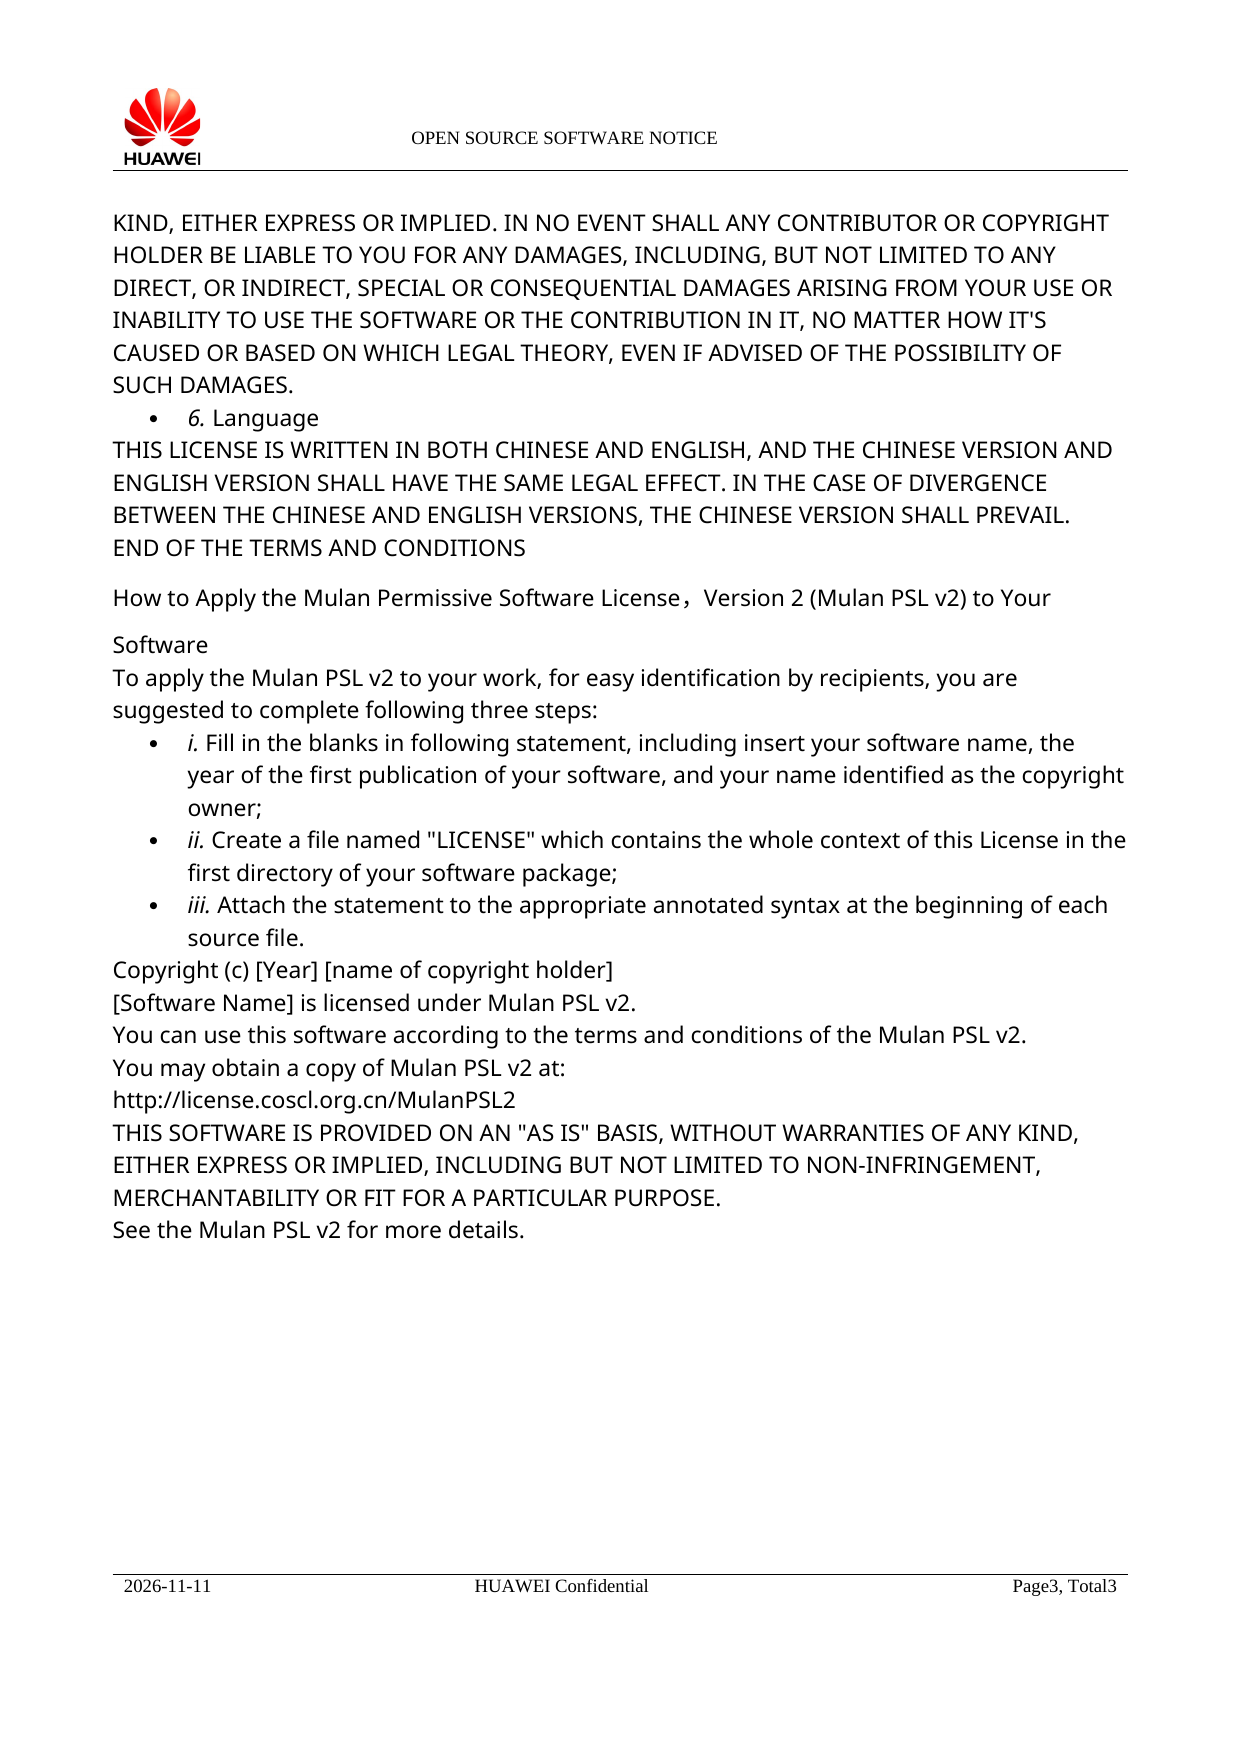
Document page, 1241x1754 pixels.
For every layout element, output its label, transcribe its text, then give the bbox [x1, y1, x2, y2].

text http://license.coscl.org.cn/MulanPSL2 [112, 1084, 1128, 1116]
text END OF THE TERMS AND CONDITIONS [112, 531, 1128, 564]
text You may obtain a copy of Mulan PSL v2 at: [112, 1051, 1128, 1084]
list 6. Language [150, 401, 1128, 434]
text See the Mulan PSL v2 for more details. [112, 1214, 1128, 1246]
text How to Apply the Mulan Permissive Software License，Version 2 (Mulan PSL v2) to Your Software [112, 564, 1128, 661]
list iii. Attach the statement to the appropriate annotated syntax at the beginning of each source file. [150, 889, 1128, 954]
list i. Fill in the blanks in following statement, including insert your software name, the year of the first publication of your software, and your name identified as the copyright owner; [150, 726, 1128, 824]
text Copyright (c) [Year] [name of copyright holder] [112, 954, 1128, 986]
text To apply the Mulan PSL v2 to your work, for easy identification by recipients, you are suggested to complete following three steps: [112, 661, 1128, 726]
text MERCHANTABILITY OR FIT FOR A PARTICULAR PURPOSE. [112, 1181, 1128, 1214]
text THIS LICENSE IS WRITTEN IN BOTH CHINESE AND ENGLISH, AND THE CHINESE VERSION AND ENGLISH VERSION SHALL HAVE THE SAME LEGAL EFFECT. IN THE CASE OF DIVERGENCE BETWEEN THE CHINESE AND ENGLISH VERSIONS, THE CHINESE VERSION SHALL PREVAIL. [112, 434, 1128, 531]
text EITHER EXPRESS OR IMPLIED, INCLUDING BUT NOT LIMITED TO NON-INFRINGEMENT, [112, 1149, 1128, 1181]
list ii. Create a file named "LICENSE" which contains the whole context of this License in the first directory of your software package; [150, 824, 1128, 889]
text You can use this software according to the terms and conditions of the Mulan PSL v2. [112, 1019, 1128, 1051]
text [Software Name] is licensed under Mulan PSL v2. [112, 986, 1128, 1019]
text THIS SOFTWARE IS PROVIDED ON AN "AS IS" BASIS, WITHOUT WARRANTIES OF ANY KIND, [112, 1116, 1128, 1149]
picture [124, 88, 201, 165]
